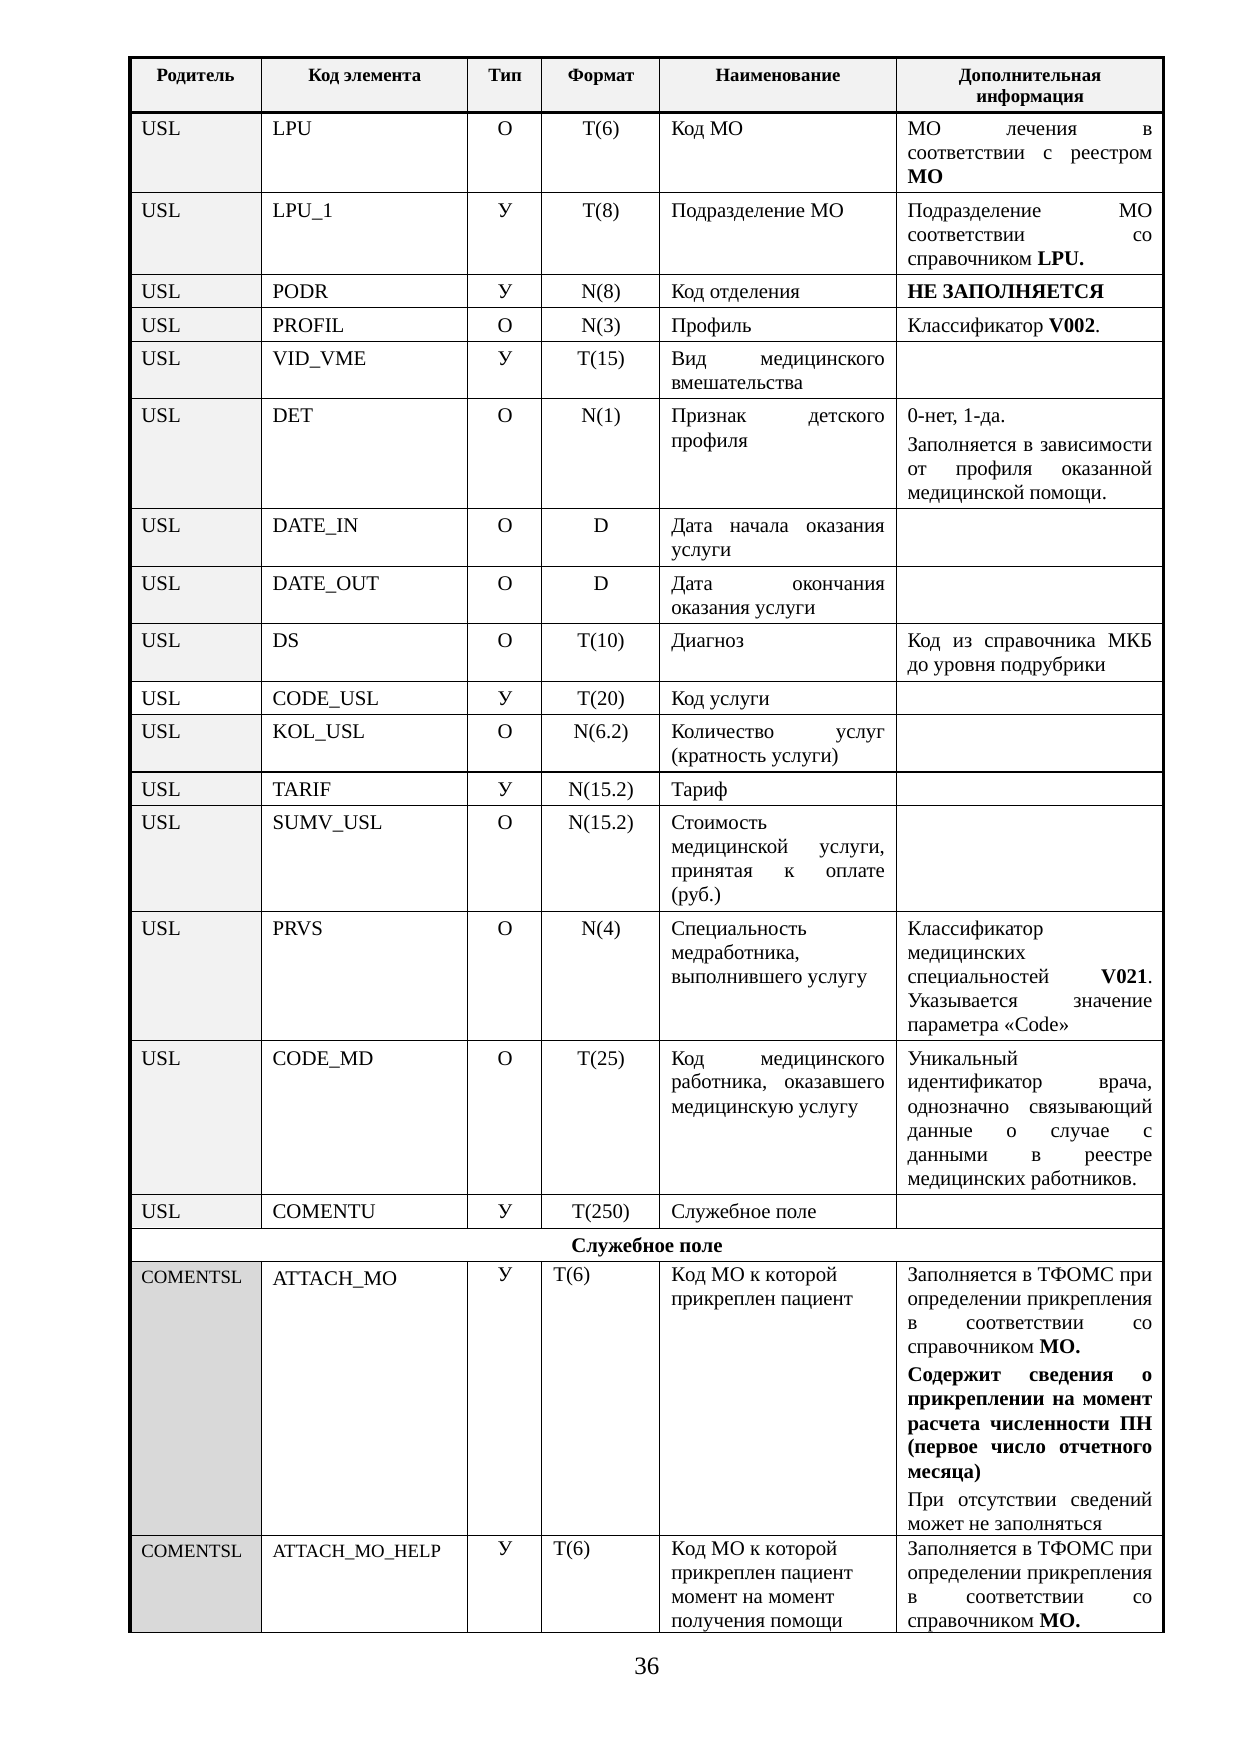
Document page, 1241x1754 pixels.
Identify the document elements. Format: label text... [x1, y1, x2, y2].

table_cell Тариф [660, 773, 896, 805]
table_cell O [468, 114, 541, 192]
table_cell [897, 567, 1162, 623]
table_cell COMENTSL [132, 1536, 261, 1632]
table_cell CODE_MD [262, 1041, 467, 1194]
table_cell Код услуги [660, 682, 896, 714]
table_cell N(15.2) [542, 773, 659, 805]
table_header Код элемента [262, 59, 467, 111]
table_cell Подразделение МО соответствии со справочником LPU. [897, 193, 1162, 274]
table_cell DET [262, 399, 467, 508]
table_cell Признак детского профиля [660, 399, 896, 508]
table_cell LPU [262, 114, 467, 192]
table_cell Служебное поле [132, 1229, 1162, 1261]
table_cell USL [132, 193, 261, 274]
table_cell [897, 1536, 1162, 1632]
table_cell Т(6) [542, 114, 659, 192]
table_cell О [468, 399, 541, 508]
table_cell USL [132, 1195, 261, 1227]
table_cell USL [132, 342, 261, 398]
table_cell Код МО [660, 114, 896, 192]
table_cell Профиль [660, 308, 896, 341]
table_cell DS [262, 624, 467, 681]
table_cell Классификатор V002. [897, 308, 1162, 341]
table_cell USL [132, 715, 261, 771]
table_cell Специальность медработника, выполнившего услугу [660, 912, 896, 1040]
table_cell USL [132, 773, 261, 805]
table_cell Код отделения [660, 275, 896, 307]
table_cell O [468, 567, 541, 623]
table_cell НЕ ЗАПОЛНЯЕТСЯ [897, 275, 1162, 307]
table_cell USL [132, 275, 261, 307]
table_cell USL [132, 399, 261, 508]
table_cell [897, 509, 1162, 566]
table_cell Уникальный идентификатор врача, однозначно связывающий данные о случае с данными в реестре медицинских работников. [897, 1041, 1162, 1194]
table_cell O [468, 624, 541, 681]
table_cell COMENTSL [132, 1262, 261, 1535]
table_header Наименование [660, 59, 896, 111]
table_cell [897, 715, 1162, 771]
table_cell PODR [262, 275, 467, 307]
table_cell KOL_USL [262, 715, 467, 771]
table_cell D [542, 567, 659, 623]
table_cell ATTACH_MO_HELP [262, 1536, 467, 1632]
table_cell [897, 773, 1162, 805]
table_cell USL [132, 567, 261, 623]
table_cell DATE_IN [262, 509, 467, 566]
table_header Формат [542, 59, 659, 111]
table_cell У [468, 1262, 541, 1535]
table_cell Вид медицинского вмешательства [660, 342, 896, 398]
table_cell Т(8) [542, 193, 659, 274]
table_cell Классификатор медицинских специальностей V021. Указывается значение параметра «Code» [897, 912, 1162, 1040]
table_cell O [468, 1041, 541, 1194]
table_cell CODE_USL [262, 682, 467, 714]
table_cell USL [132, 509, 261, 566]
table_cell N(3) [542, 308, 659, 341]
table_cell SUMV_USL [262, 806, 467, 911]
table_cell TARIF [262, 773, 467, 805]
table_cell У [468, 682, 541, 714]
table_header Родитель [132, 59, 261, 111]
table_cell N(1) [542, 399, 659, 508]
table_cell Количество услуг (кратность услуги) [660, 715, 896, 771]
table_cell 0-нет, 1-да. Заполняется в зависимости от профиля оказанной медицинской помощи. [897, 399, 1162, 508]
table_cell T(6) [542, 1262, 659, 1535]
table_cell O [468, 715, 541, 771]
table_cell N(4) [542, 912, 659, 1040]
table_cell Служебное поле [660, 1195, 896, 1227]
table_cell O [468, 509, 541, 566]
table_cell [897, 682, 1162, 714]
table_cell T(250) [542, 1195, 659, 1227]
table_cell У [468, 342, 541, 398]
table_cell У [468, 193, 541, 274]
table_cell ATTACH_MO [262, 1262, 467, 1535]
table_cell D [542, 509, 659, 566]
table_cell Т(15) [542, 342, 659, 398]
table_cell USL [132, 1041, 261, 1194]
table_cell USL [132, 806, 261, 911]
table_cell LPU_1 [262, 193, 467, 274]
table_cell Код из справочника МКБ до уровня подрубрики [897, 624, 1162, 681]
table_cell Стоимость медицинской услуги, принятая к оплате (руб.) [660, 806, 896, 911]
table_cell N(15.2) [542, 806, 659, 911]
table_cell Диагноз [660, 624, 896, 681]
table_cell PRVS [262, 912, 467, 1040]
table_cell МО лечения в соответствии с реестром МО [897, 114, 1162, 192]
table_cell USL [132, 682, 261, 714]
table_cell [897, 1195, 1162, 1227]
table_cell Дата начала оказания услуги [660, 509, 896, 566]
table_cell COMENTU [262, 1195, 467, 1227]
table_cell USL [132, 912, 261, 1040]
table_header Дополнительная информация [897, 59, 1162, 111]
table_cell Т(20) [542, 682, 659, 714]
table_cell Заполняется в ТФОМС при определении прикрепления в соответствии со справочником MO. Содержит сведения о прикреплении на момент расчета численности ПН (первое число отчетного месяца) При отсутствии сведений может не заполняться [897, 1262, 1162, 1535]
table_cell У [468, 1536, 541, 1632]
table_cell O [468, 308, 541, 341]
table_cell DATE_OUT [262, 567, 467, 623]
table_cell USL [132, 308, 261, 341]
table_cell Код МО к которой прикреплен пациент [660, 1262, 896, 1535]
table_cell T(6) [542, 1536, 659, 1632]
table_cell N(8) [542, 275, 659, 307]
table_cell Дата окончания оказания услуги [660, 567, 896, 623]
table_cell У [468, 1195, 541, 1227]
table_cell O [468, 806, 541, 911]
table_cell O [468, 912, 541, 1040]
table_cell [897, 342, 1162, 398]
table_cell USL [132, 624, 261, 681]
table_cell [660, 1536, 896, 1632]
table_cell [897, 806, 1162, 911]
table_cell PROFIL [262, 308, 467, 341]
table_cell У [468, 773, 541, 805]
table_cell VID_VME [262, 342, 467, 398]
table_cell Т(25) [542, 1041, 659, 1194]
table_cell USL [132, 114, 261, 192]
table_cell N(6.2) [542, 715, 659, 771]
table_cell Подразделение МО [660, 193, 896, 274]
table_cell Код медицинского работника, оказавшего медицинскую услугу [660, 1041, 896, 1194]
table_cell Т(10) [542, 624, 659, 681]
table_cell У [468, 275, 541, 307]
table_header Тип [468, 59, 541, 111]
